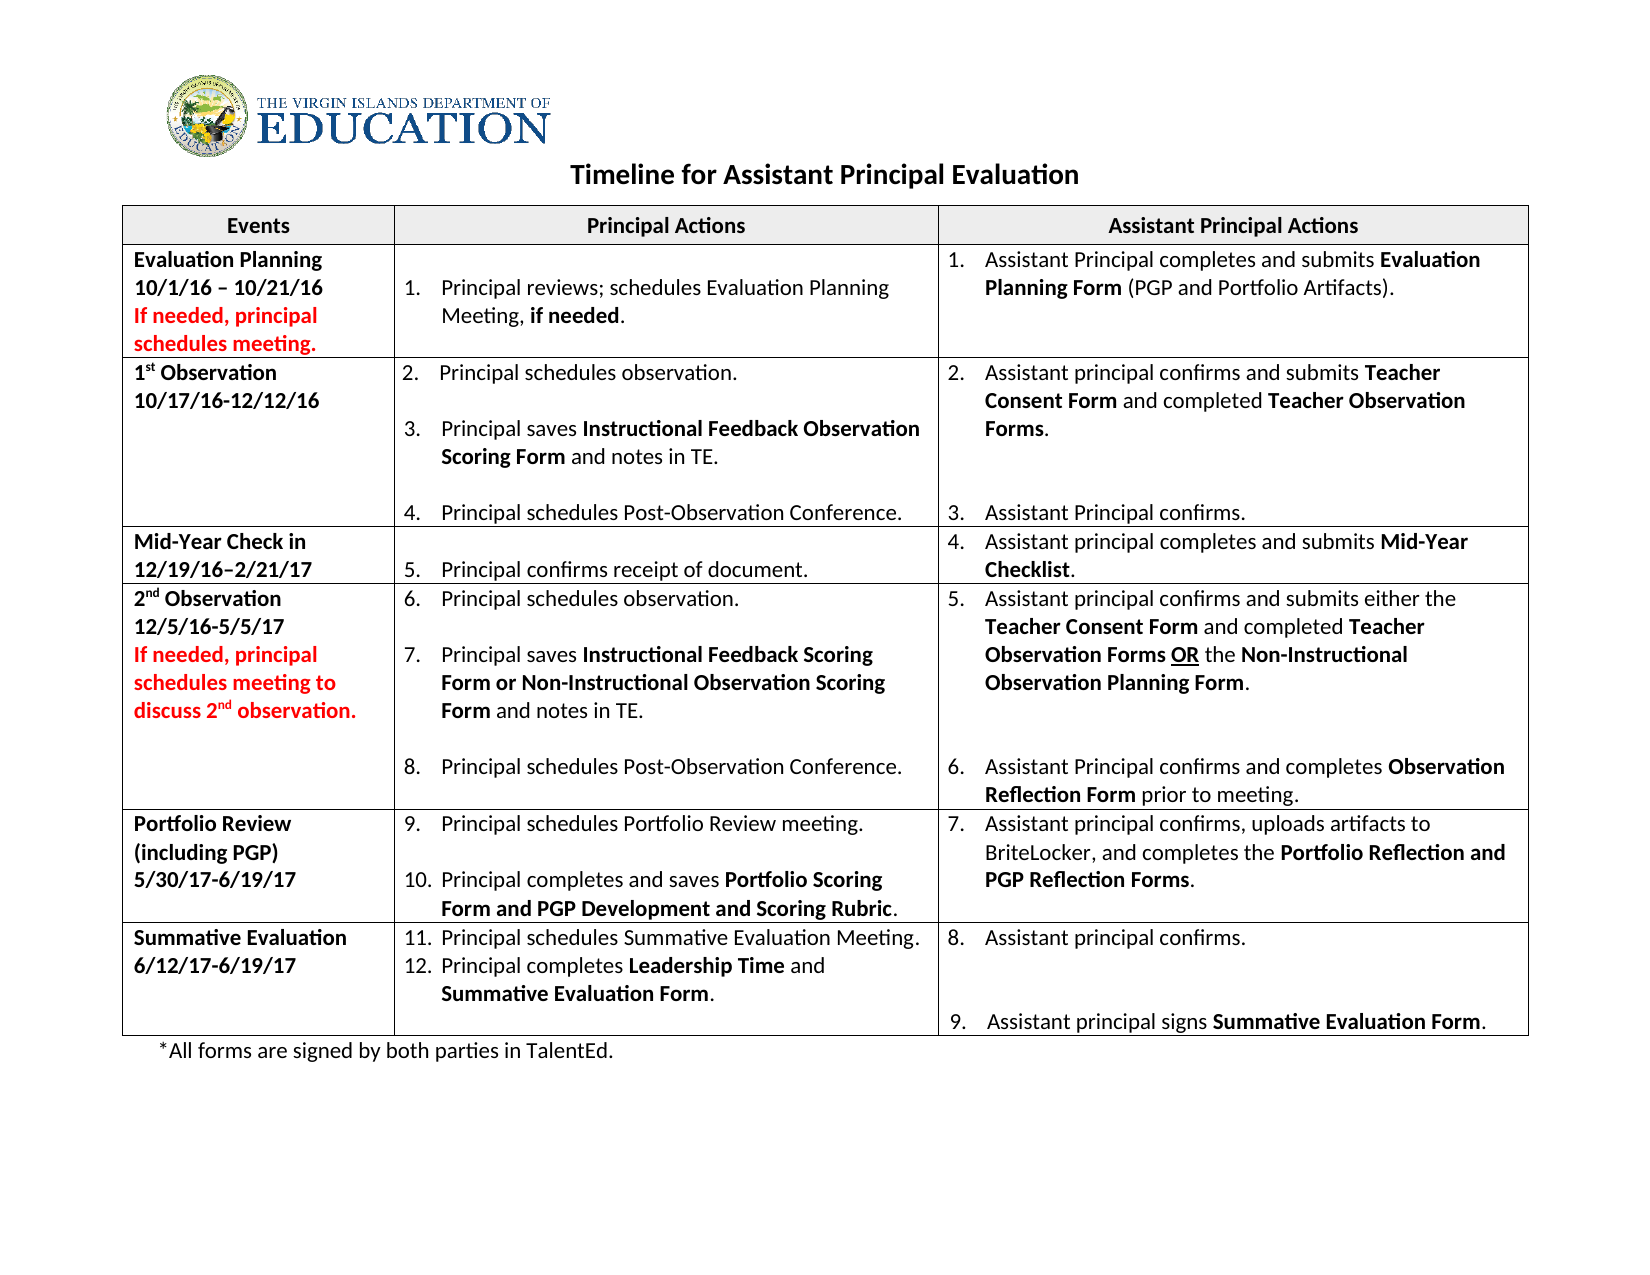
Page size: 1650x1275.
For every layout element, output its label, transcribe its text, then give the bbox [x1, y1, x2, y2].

table_header Assistant Principal Actions [939, 206, 1528, 244]
table_cell Assistant Principal completes and submits Evaluation Planning Form (PGP and Portfolio Artifacts). [939, 245, 1528, 357]
text Timeline for Assistant Principal Evaluation [120, 157, 1530, 192]
table_header Events [123, 206, 394, 244]
table_header Principal Actions [395, 206, 938, 244]
table_cell Mid-Year Check in 12/19/16–2/21/17 [123, 527, 394, 583]
table_cell Principal schedules observation. Principal saves Instructional Feedback Scoring Form or Non-Instructional Observation Scoring Form and notes in TE. Principal schedules Post-Observation Conference. [395, 584, 938, 808]
table_cell Principal schedules Summative Evaluation Meeting. Principal completes Leadership Time and Summative Evaluation Form. [395, 923, 938, 1035]
table_cell Principal schedules observation. Principal saves Instructional Feedback Observation Scoring Form and notes in TE. Principal schedules Post-Observation Conference. [395, 358, 938, 526]
picture [166, 75, 555, 157]
table_cell Assistant principal confirms and submits either the Teacher Consent Form and completed Teacher Observation Forms OR the Non-Instructional Observation Planning Form. Assistant Principal confirms and completes Observation Reflection Form prior to meeting. [939, 584, 1528, 808]
table_cell 1st Observation 10/17/16-12/12/16 [123, 358, 394, 526]
table_cell Assistant principal confirms and submits Teacher Consent Form and completed Teacher Observation Forms. Assistant Principal confirms. [939, 358, 1528, 526]
table_cell Evaluation Planning 10/1/16 – 10/21/16 If needed, principal schedules meeting. [123, 245, 394, 357]
text *All forms are signed by both parties in TalentEd. [157, 1036, 1530, 1064]
table_cell 2nd Observation 12/5/16-5/5/17 If needed, principal schedules meeting to discuss 2nd observation. [123, 584, 394, 808]
table_cell Summative Evaluation 6/12/17-6/19/17 [123, 923, 394, 1035]
table_cell Portfolio Review (including PGP) 5/30/17-6/19/17 [123, 810, 394, 922]
table_cell Principal schedules Portfolio Review meeting. Principal completes and saves Portfolio Scoring Form and PGP Development and Scoring Rubric. [395, 810, 938, 922]
table_cell Assistant principal confirms, uploads artifacts to BriteLocker, and completes the Portfolio Reflection and PGP Reflection Forms. [939, 810, 1528, 922]
table_cell Principal reviews; schedules Evaluation Planning Meeting, if needed. [395, 245, 938, 357]
table_cell Principal confirms receipt of document. [395, 527, 938, 583]
table_cell Assistant principal completes and submits Mid-Year Checklist. [939, 527, 1528, 583]
table_cell Assistant principal confirms. Assistant principal signs Summative Evaluation Form. [939, 923, 1528, 1035]
